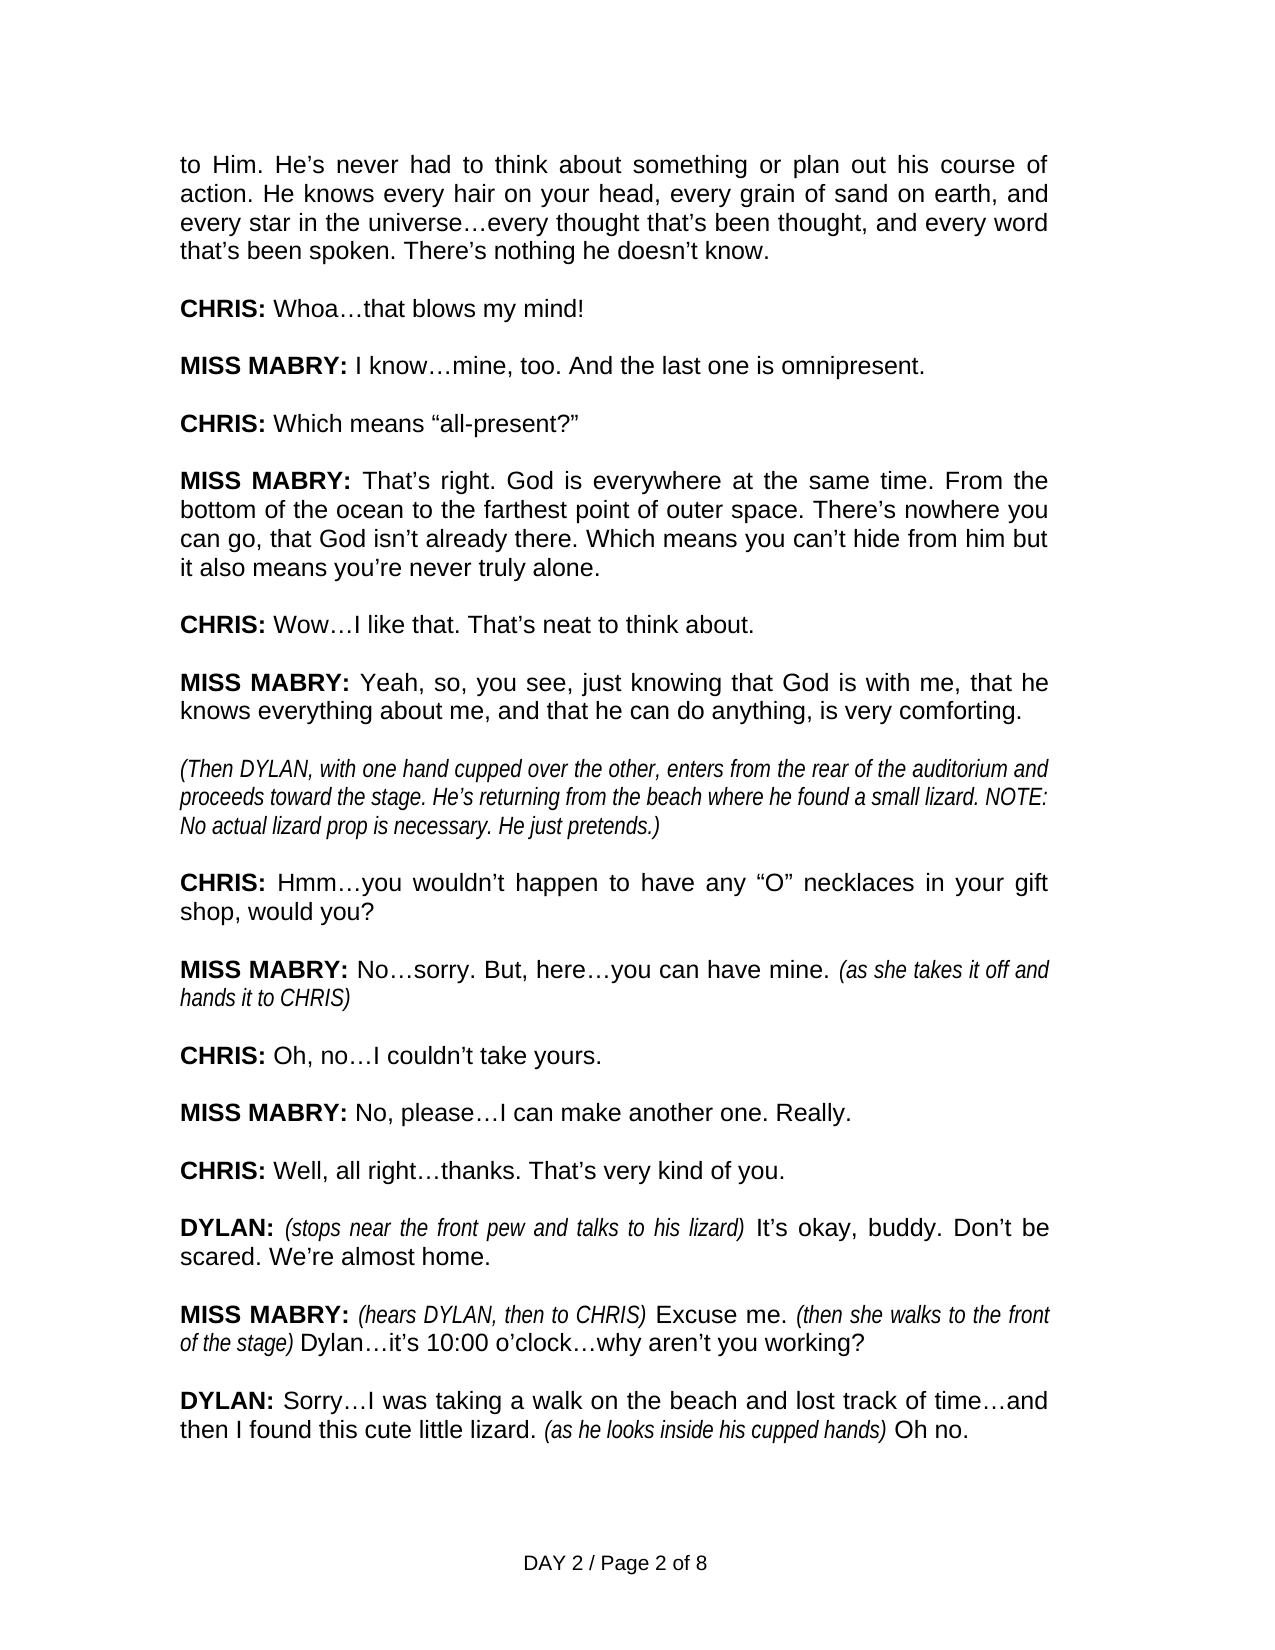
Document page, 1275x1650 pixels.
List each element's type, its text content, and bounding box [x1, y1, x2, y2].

text CHRIS: Wow…I like that. That’s neat to think about. [180, 610, 1050, 639]
text CHRIS: Well, all right…thanks. That’s very kind of you. [180, 1156, 1050, 1184]
text (Then DYLAN, with one hand cupped over the other, enters from the rear of the auditorium and proceeds toward the stage. He’s returning from the beach where he found a small lizard. NOTE: No actual lizard prop is necessary. He just pretends.) [180, 754, 1050, 840]
text MISS MABRY: I know…mine, too. And the last one is omnipresent. [180, 351, 1050, 380]
text DYLAN: Sorry…I was taking a walk on the beach and lost track of time…and then I found this cute little lizard. (as he looks inside his cupped hands) Oh no. [180, 1386, 1050, 1443]
text CHRIS: Oh, no…I couldn’t take yours. [180, 1041, 1050, 1069]
text MISS MABRY: No…sorry. But, here…you can have mine. (as she takes it off and hands it to CHRIS) [180, 955, 1050, 1012]
text MISS MABRY: (hears DYLAN, then to CHRIS) Excuse me. (then she walks to the front of the stage) Dylan…it’s 10:00 o’clock…why aren’t you working? [180, 1299, 1050, 1357]
text MISS MABRY: That’s right. God is everywhere at the same time. From the bottom of the ocean to the farthest point of outer space. There’s nowhere you can go, that God isn’t already there. Which means you can’t hide from him but it also means you’re never truly alone. [180, 466, 1050, 581]
text CHRIS: Whoa…that blows my mind! [180, 294, 1050, 322]
text DYLAN: (stops near the front pew and talks to his lizard) It’s okay, buddy. Don’t be scared. We’re almost home. [180, 1213, 1050, 1271]
text CHRIS: Hmm…you wouldn’t happen to have any “O” necklaces in your gift shop, would you? [180, 868, 1050, 926]
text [180, 150, 1050, 265]
text MISS MABRY: No, please…I can make another one. Really. [180, 1098, 1050, 1127]
text CHRIS: Which means “all-present?” [180, 409, 1050, 437]
text MISS MABRY: Yeah, so, you see, just knowing that God is with me, that he knows everything about me, and that he can do anything, is very comforting. [180, 667, 1050, 725]
